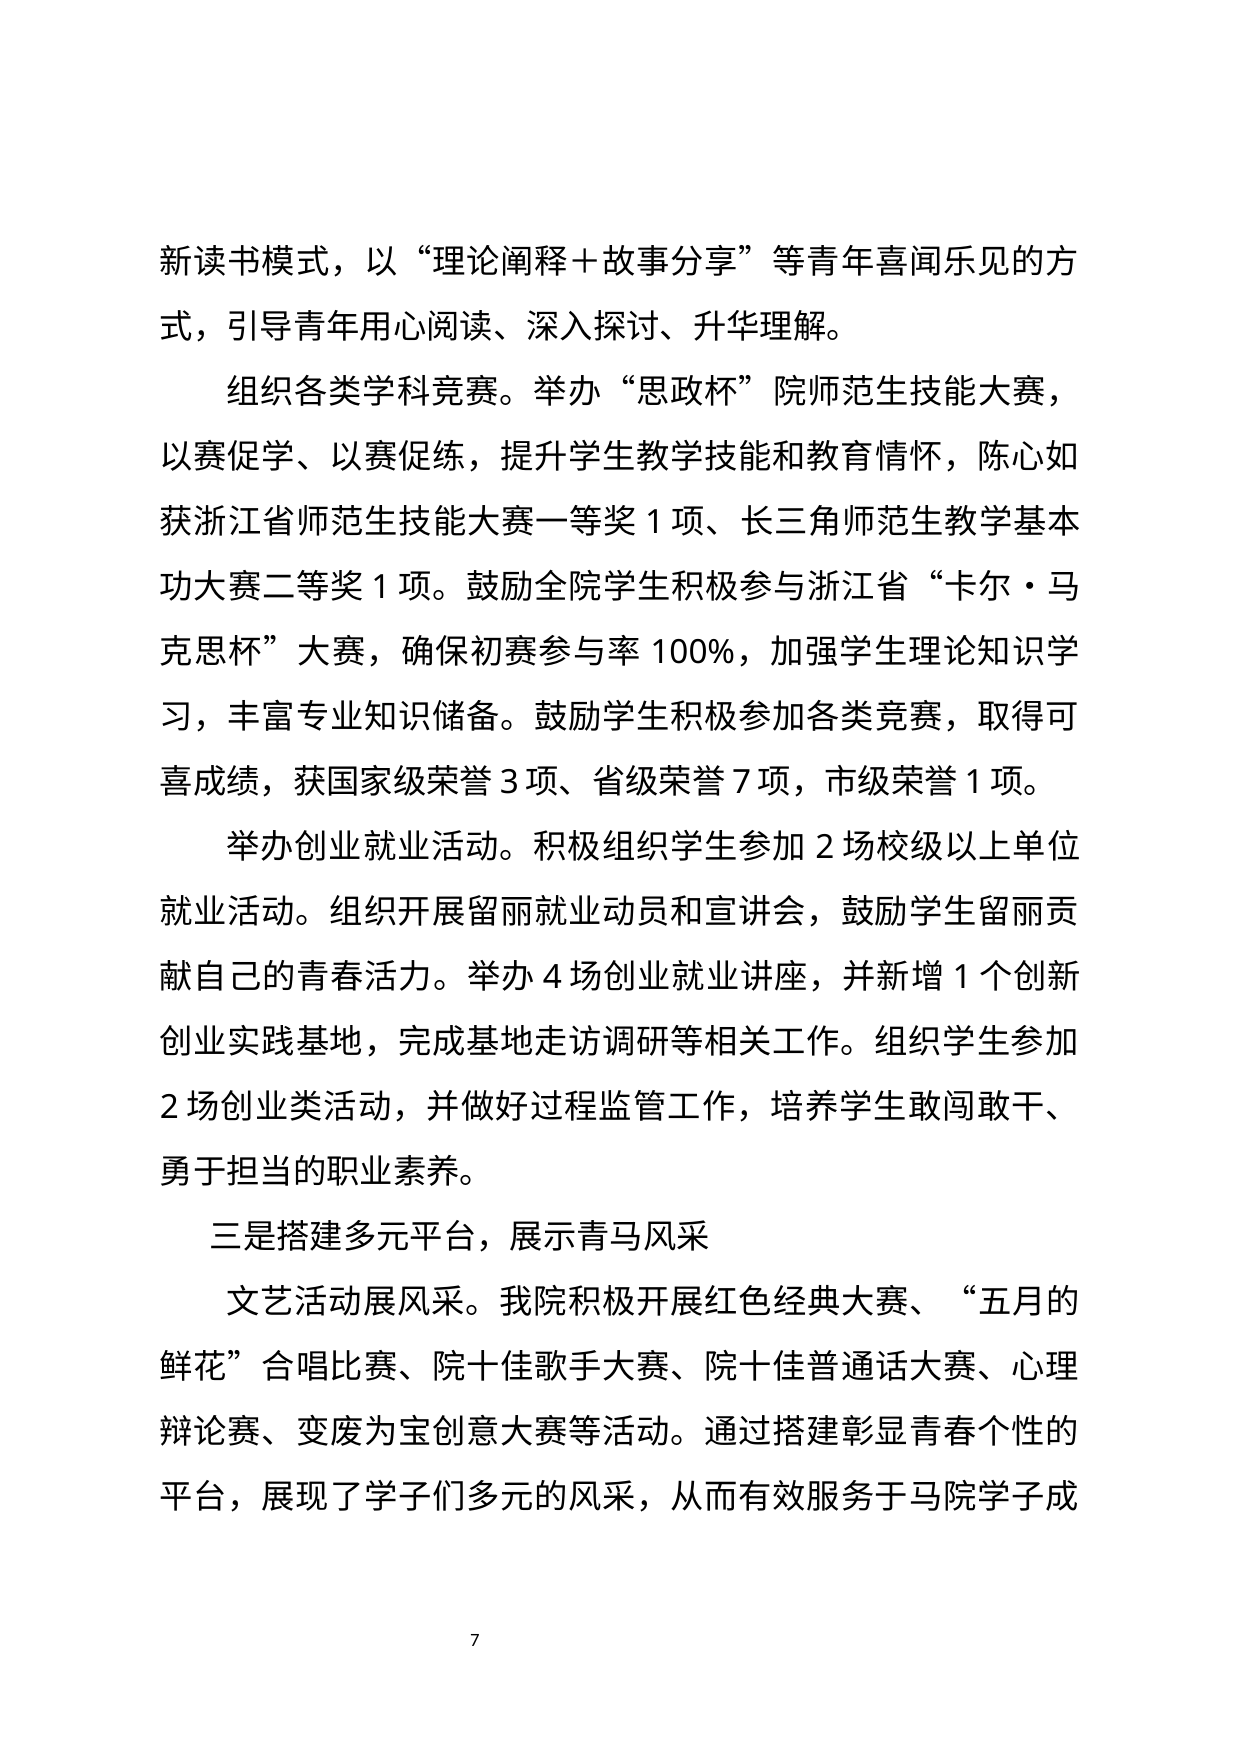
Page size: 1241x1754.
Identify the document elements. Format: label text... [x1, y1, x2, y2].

list 举办创业就业活动。积极组织学生参加2场校级以上单位就业活动。组织开展留丽就业动员和宣讲会，鼓励学生留丽贡献自己的青春活力。举办4场创业就业讲座，并新增1个创新创业实践基地，完成基地走访调研等相关工作。组织学生参加2场创业类活动，并做好过程监管工作，培养学生敢闯敢干、勇于担当的职业素养。 [159, 812, 1081, 1202]
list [159, 1267, 1081, 1527]
text 三是搭建多元平台，展示青马风采 [159, 1202, 1081, 1267]
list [159, 227, 1081, 357]
list 组织各类学科竞赛。举办“思政杯”院师范生技能大赛，以赛促学、以赛促练，提升学生教学技能和教育情怀，陈心如获浙江省师范生技能大赛一等奖1项、长三角师范生教学基本功大赛二等奖1项。鼓励全院学生积极参与浙江省“卡尔•马克思杯”大赛，确保初赛参与率100%，加强学生理论知识学习，丰富专业知识储备。鼓励学生积极参加各类竞赛，取得可喜成绩，获国家级荣誉3项、省级荣誉7项，市级荣誉1项。 [159, 357, 1081, 812]
